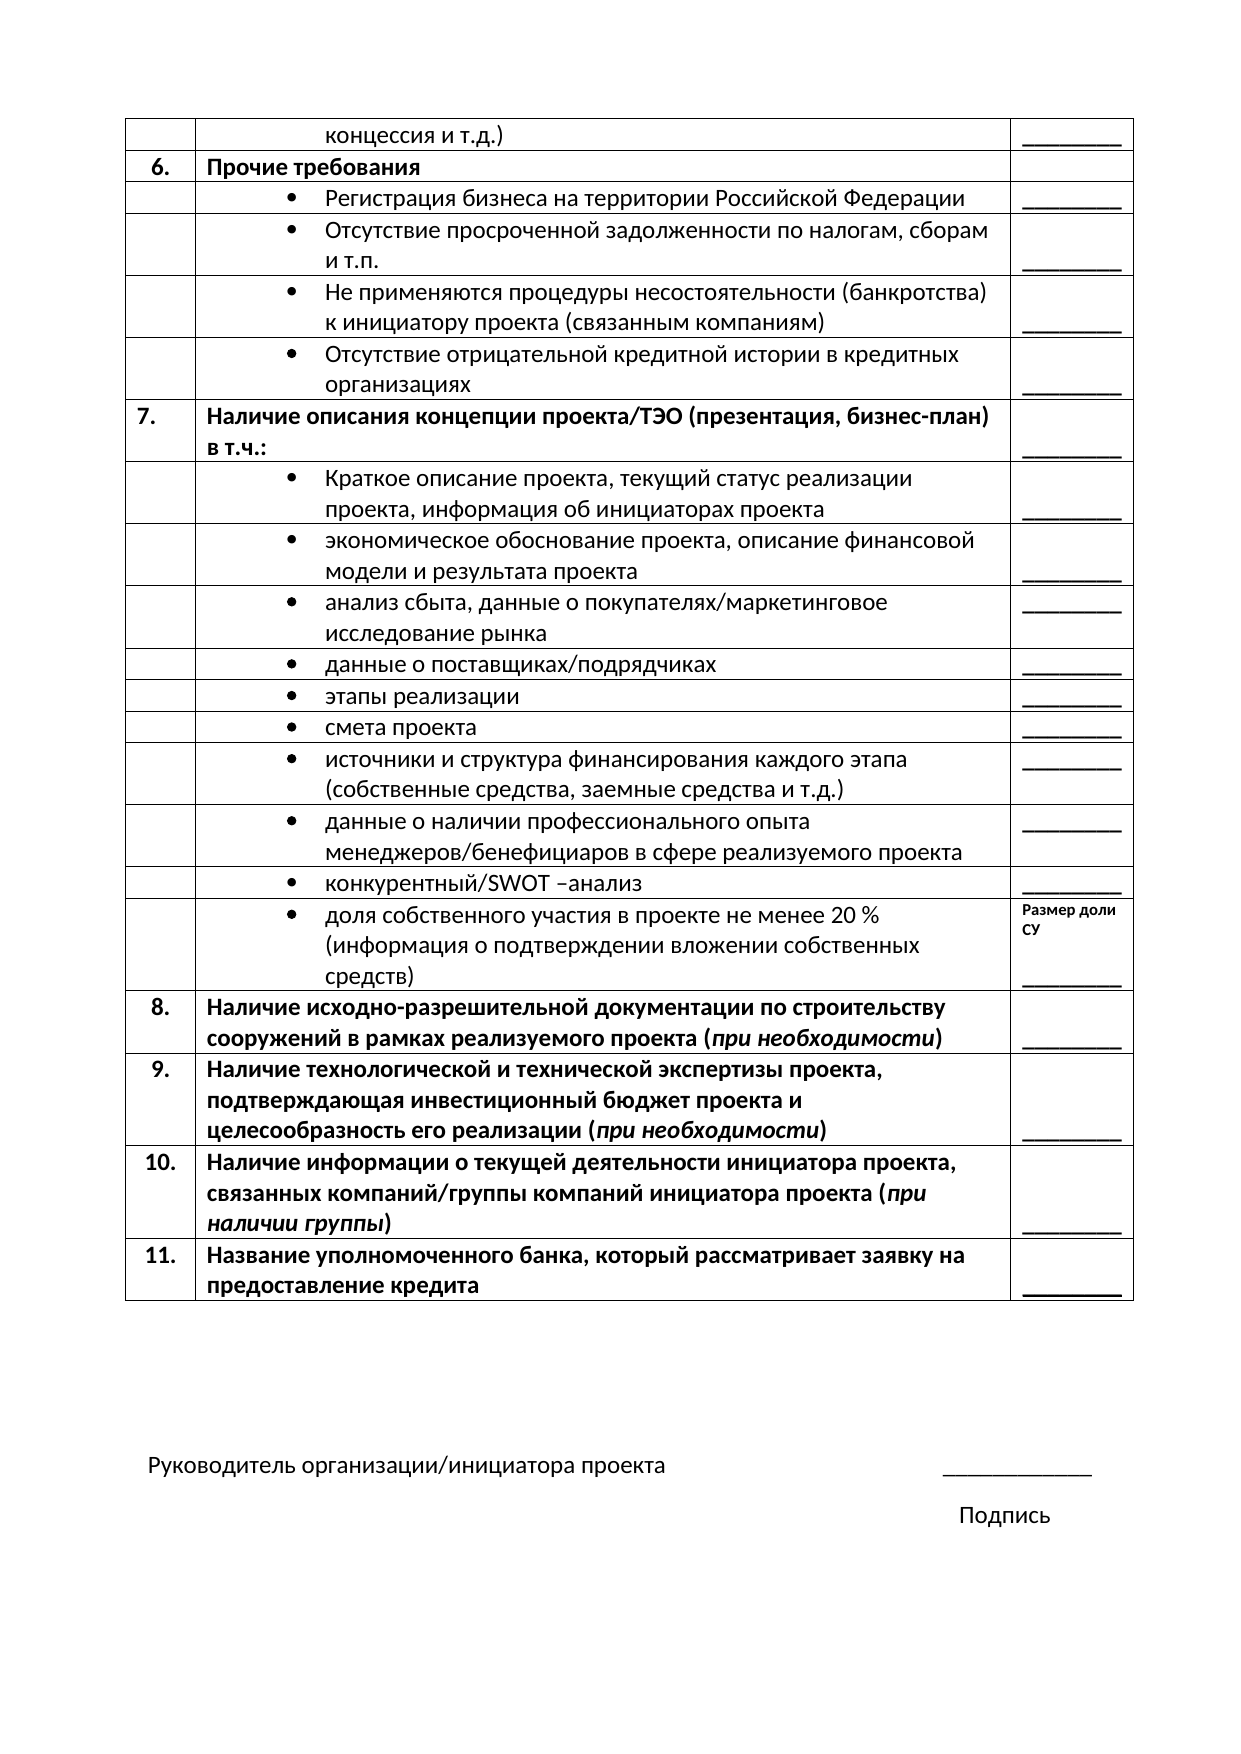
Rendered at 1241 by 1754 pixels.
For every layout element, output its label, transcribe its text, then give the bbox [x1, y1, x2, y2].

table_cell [1011, 119, 1133, 150]
table_cell ________ [1011, 524, 1133, 585]
table_cell источники и структура финансирования каждого этапа (собственные средства, заемные средства и т.д.) [196, 743, 1010, 804]
table_cell 6. [126, 151, 195, 181]
table_cell данные о наличии профессионального опыта менеджеров/бенефициаров в сфере реализуемого проекта [196, 805, 1010, 866]
table_cell [126, 586, 195, 647]
table_cell [126, 805, 195, 866]
table_cell Не применяются процедуры несостоятельности (банкротства) к инициатору проекта (связанным компаниям) [196, 276, 1010, 337]
table_cell Название уполномоченного банка, который рассматривает заявку на предоставление кредита [196, 1239, 1010, 1300]
table_cell [126, 649, 195, 679]
text Подпись [148, 1499, 1163, 1530]
table_cell ________ [1011, 586, 1133, 647]
table_cell Наличие технологической и технической экспертизы проекта, подтверждающая инвестиционный бюджет проекта и целесообразность его реализации (при необходимости) [196, 1054, 1010, 1145]
table_cell ________ [1011, 338, 1133, 399]
table_cell смета проекта [196, 712, 1010, 742]
table_cell ________ [1011, 1239, 1133, 1300]
table_cell 7. [126, 400, 195, 461]
table_cell ________ [1011, 182, 1133, 213]
table_cell [126, 524, 195, 585]
table_cell [126, 338, 195, 399]
table_cell ________ [1011, 214, 1133, 275]
table_cell [126, 867, 195, 898]
table_cell Прочие требования [196, 151, 1010, 181]
table_cell [126, 214, 195, 275]
table_cell ________ [1011, 462, 1133, 523]
table_cell 8. [126, 991, 195, 1052]
table_cell ________ [1011, 743, 1133, 804]
table_cell анализ сбыта, данные о покупателях/маркетинговое исследование рынка [196, 586, 1010, 647]
table_cell Наличие исходно-разрешительной документации по строительству сооружений в рамках реализуемого проекта (при необходимости) [196, 991, 1010, 1052]
table_cell [126, 680, 195, 711]
table_cell Краткое описание проекта, текущий статус реализации проекта, информация об инициаторах проекта [196, 462, 1010, 523]
table_cell Отсутствие отрицательной кредитной истории в кредитных организациях [196, 338, 1010, 399]
table_cell ________ [1011, 276, 1133, 337]
table_cell Наличие информации о текущей деятельности инициатора проекта, связанных компаний/группы компаний инициатора проекта (при наличии группы) [196, 1146, 1010, 1238]
table_cell ________ [1011, 649, 1133, 679]
table_cell ________ [1011, 712, 1133, 742]
table_cell [126, 462, 195, 523]
table_cell Отсутствие просроченной задолженности по налогам, сборам и т.п. [196, 214, 1010, 275]
table_cell [126, 276, 195, 337]
table_cell доля собственного участия в проекте не менее 20 % (информация о подтверждении вложении собственных средств) [196, 899, 1010, 990]
table_cell [126, 182, 195, 213]
table_cell [126, 119, 195, 150]
table_cell ________ [1011, 1054, 1133, 1145]
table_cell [196, 119, 1010, 150]
table_cell 11. [126, 1239, 195, 1300]
table_cell [126, 712, 195, 742]
table_cell данные о поставщиках/подрядчиках [196, 649, 1010, 679]
table_cell экономическое обоснование проекта, описание финансовой модели и результата проекта [196, 524, 1010, 585]
table_cell 9. [126, 1054, 195, 1145]
table_cell 10. [126, 1146, 195, 1238]
table_cell [1011, 151, 1133, 181]
table_cell Наличие описания концепции проекта/ТЭО (презентация, бизнес-план) в т.ч.: [196, 400, 1010, 461]
table_cell [126, 899, 195, 990]
text Руководитель организации/инициатора проекта ____________ [148, 1449, 1163, 1480]
table_cell [126, 743, 195, 804]
table_cell Размер доли СУ ________ [1011, 899, 1133, 990]
table_cell ________ [1011, 805, 1133, 866]
table_cell ________ [1011, 1146, 1133, 1238]
table_cell конкурентный/SWOT –анализ [196, 867, 1010, 898]
table_cell Регистрация бизнеса на территории Российской Федерации [196, 182, 1010, 213]
table_cell ________ [1011, 680, 1133, 711]
table_cell ________ [1011, 991, 1133, 1052]
table_cell ________ [1011, 867, 1133, 898]
table_cell этапы реализации [196, 680, 1010, 711]
table_cell ________ [1011, 400, 1133, 461]
